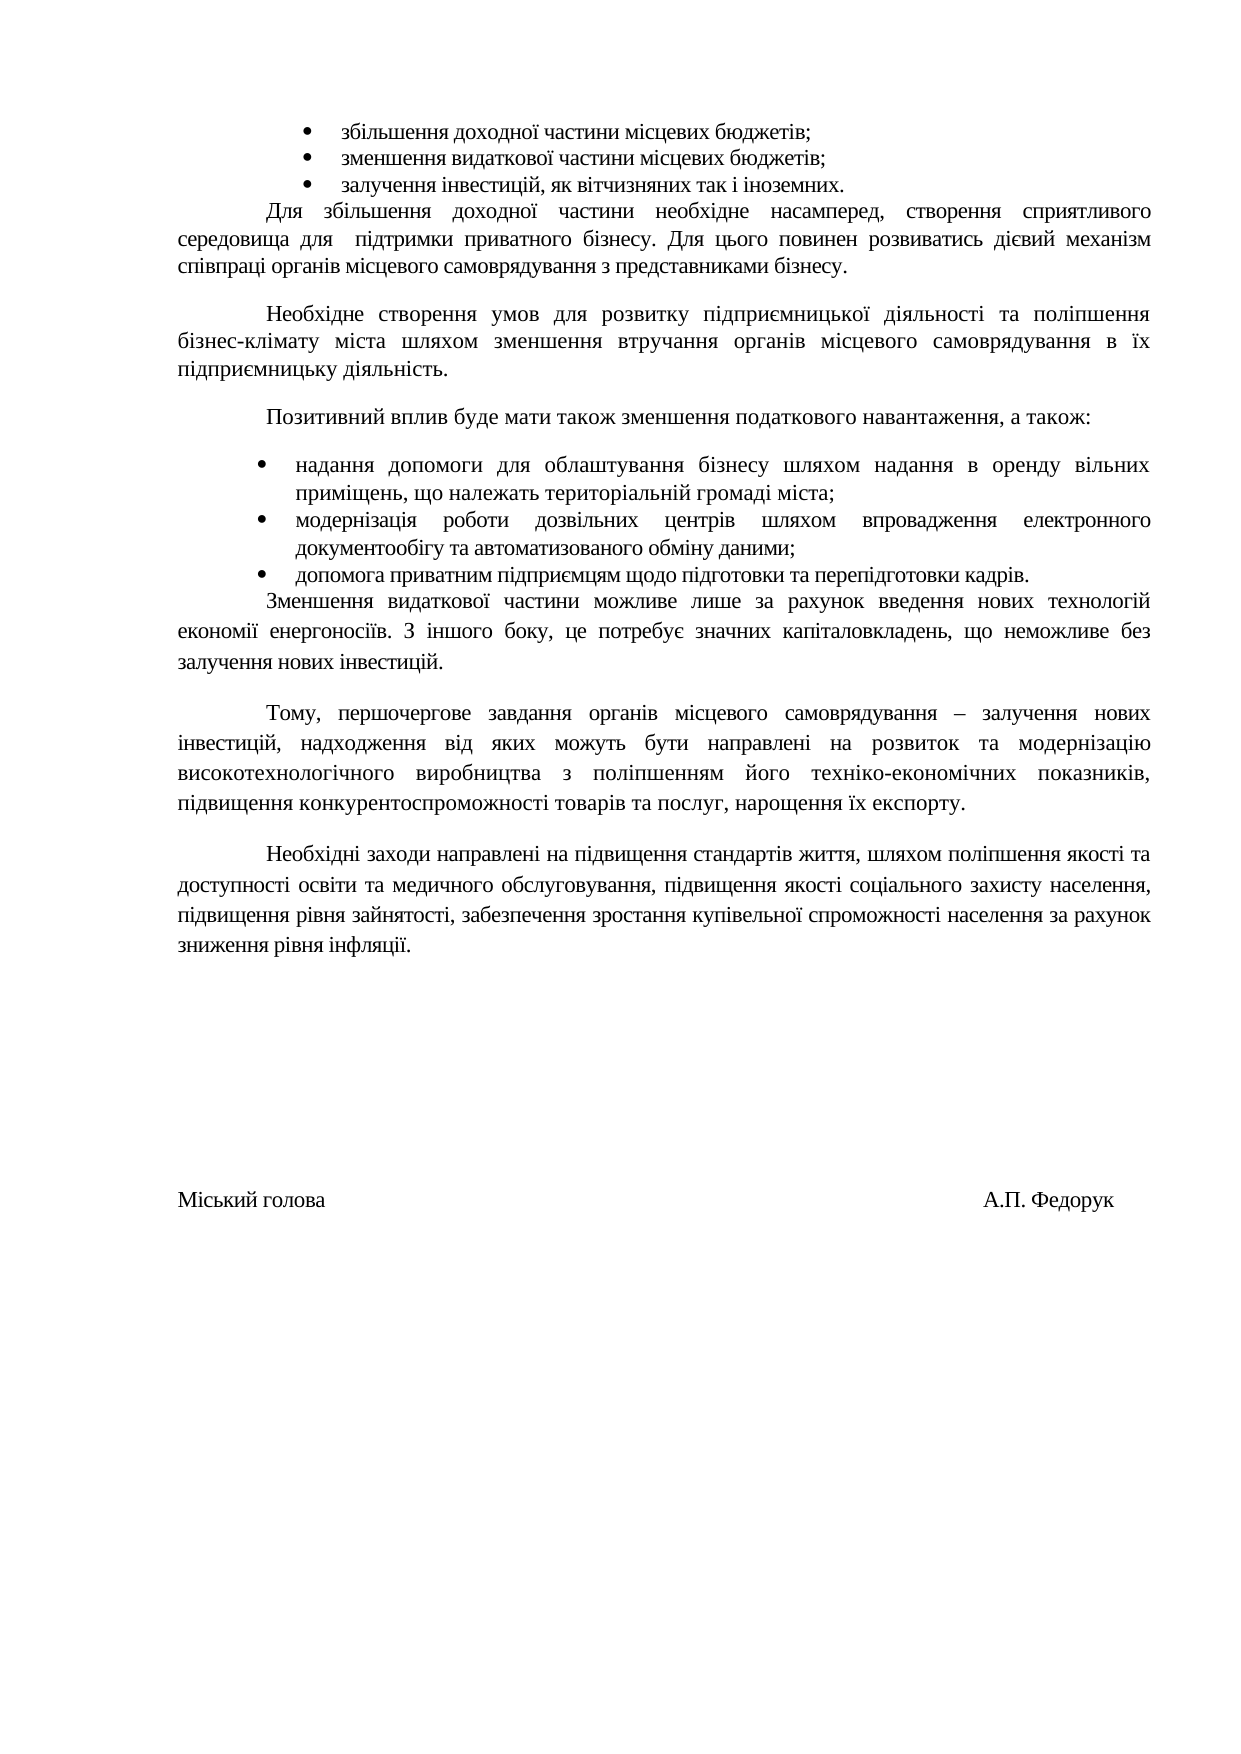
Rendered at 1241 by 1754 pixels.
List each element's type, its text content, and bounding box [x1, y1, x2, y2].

list зменшення видаткової частини місцевих бюджетів; [303, 144, 1152, 171]
text Необхідні заходи направлені на підвищення стандартів життя, шляхом поліпшення якості та доступності освіти та медичного обслуговування, підвищення якості соціального захисту населення, підвищення рівня зайнятості, забезпечення зростання купівельної спроможності населення за рахунок зниження рівня інфляції. [177, 841, 1152, 957]
text Необхідне створення умов для розвитку підприємницької діяльності та поліпшення бізнес-клімату міста шляхом зменшення втручання органів місцевого самоврядування в їх підприємницьку діяльність. [177, 300, 1152, 381]
list залучення інвестицій, як вітчизняних так і іноземних. [303, 171, 1152, 197]
text Позитивний вплив буде мати також зменшення податкового навантаження, а також: [177, 403, 1152, 429]
list надання допомоги для облаштування бізнесу шляхом надання в оренду вільних приміщень, що належать територіальній громаді міста; [258, 451, 1152, 505]
text Зменшення видаткової частини можливе лише за рахунок введення нових технологій економії енергоносіїв. З іншого боку, це потребує значних капіталовкладень, що неможливе без залучення нових інвестицій. [177, 587, 1152, 674]
list збільшення доходної частини місцевих бюджетів; [303, 118, 1152, 144]
text Для збільшення доходної частини необхідне насамперед, створення сприятливого середовища для підтримки приватного бізнесу. Для цього повинен розвиватись дієвий механізм співпраці органів місцевого самоврядування з представниками бізнесу. [177, 197, 1152, 278]
text Тому, першочергове завдання органів місцевого самоврядування – залучення нових інвестицій, надходження від яких можуть бути направлені на розвиток та модернізацію високотехнологічного виробництва з поліпшенням його техніко-економічних показників, підвищення конкурентоспроможності товарів та послуг, нарощення їх експорту. [177, 699, 1152, 816]
text Міський голова А.П. Федорук [177, 1186, 1152, 1213]
list допомога приватним підприємцям щодо підготовки та перепідготовки кадрів. [258, 561, 1152, 587]
list модернізація роботи дозвільних центрів шляхом впровадження електронного документообігу та автоматизованого обміну даними; [258, 506, 1152, 560]
